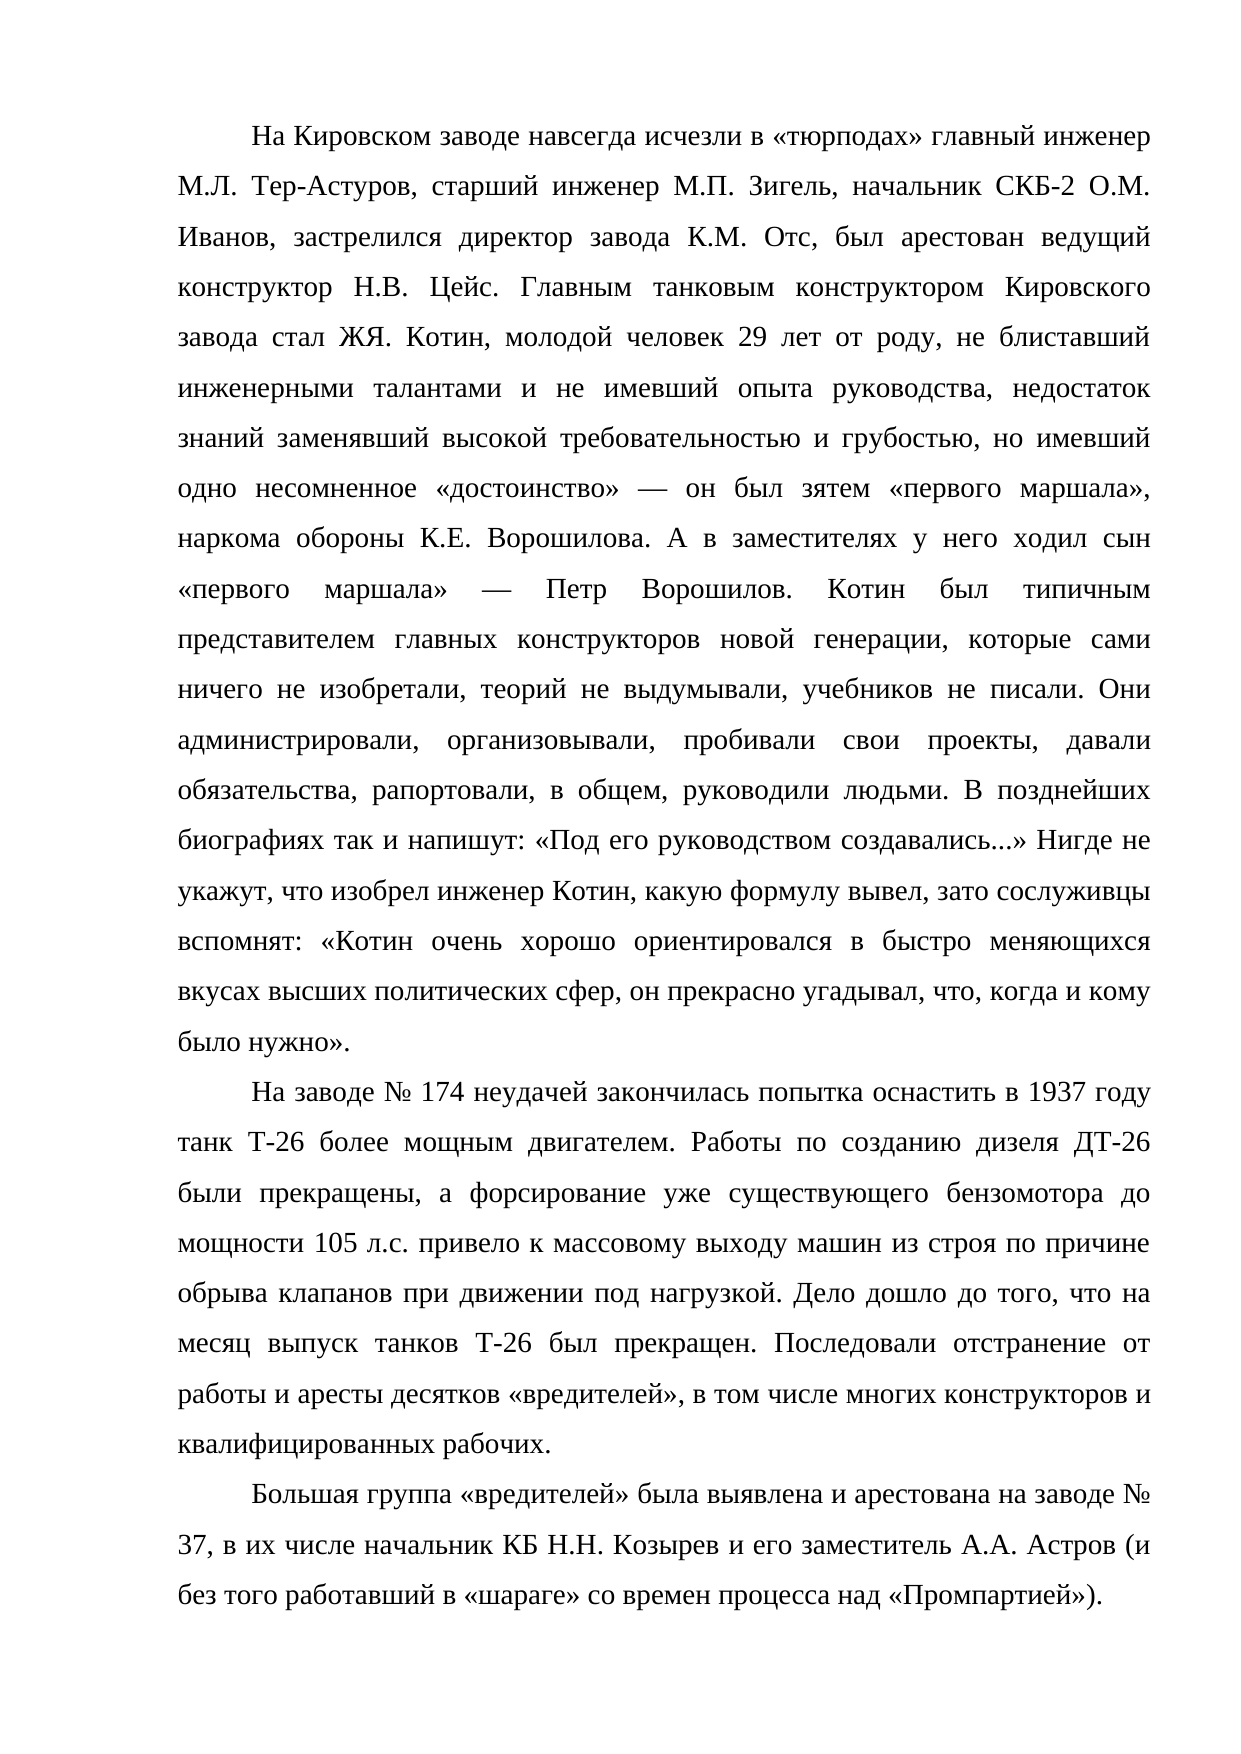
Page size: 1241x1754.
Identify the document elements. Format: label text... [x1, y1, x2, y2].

text Большая группа «вредителей» была выявлена и арестована на заводе № 37, в их числе начальник КБ Н.Н. Козырев и его заместитель А.А. Астров (и без того работавший в «шараге» со времен процесса над «Промпартией»). [177, 1477, 1152, 1611]
text На Кировском заводе навсегда исчезли в «тюрподах» главный инженер М.Л. Тер-Астуров, старший инженер М.П. Зигель, начальник СКБ-2 О.М. Иванов, застрелился директор завода К.М. Отс, был арестован ведущий конструктор Н.В. Цейс. Главным танковым конструктором Кировского завода стал ЖЯ. Котин, молодой человек 29 лет от роду, не блиставший инженерными талантами и не имевший опыта руководства, недостаток знаний заменявший высокой требовательностью и грубостью, но имевший одно несомненное «достоинство» — он был зятем «первого маршала», наркома обороны К.Е. Ворошилова. А в заместителях у него ходил сын «первого маршала» — Петр Ворошилов. Котин был типичным представителем главных конструкторов новой генерации, которые сами ничего не изобретали, теорий не выдумывали, учебников не писали. Они администрировали, организовывали, пробивали свои проекты, давали обязательства, рапортовали, в общем, руководили людьми. В позднейших биографиях так и напишут: «Под его руководством создавались...» Нигде не укажут, что изобрел инженер Котин, какую формулу вывел, зато сослуживцы вспомнят: «Котин очень хорошо ориентировался в быстро меняющихся вкусах высших политических сфер, он прекрасно угадывал, что, когда и кому было нужно». [177, 118, 1152, 1057]
text На заводе № 174 неудачей закончилась попытка оснастить в 1937 году танк Т-26 более мощным двигателем. Работы по созданию дизеля ДТ-26 были прекращены, а форсирование уже существующего бензомотора до мощности 105 л.с. привело к массовому выходу машин из строя по причине обрыва клапанов при движении под нагрузкой. Дело дошло до того, что на месяц выпуск танков Т-26 был прекращен. Последовали отстранение от работы и аресты десятков «вредителей», в том числе многих конструкторов и квалифицированных рабочих. [177, 1074, 1152, 1460]
